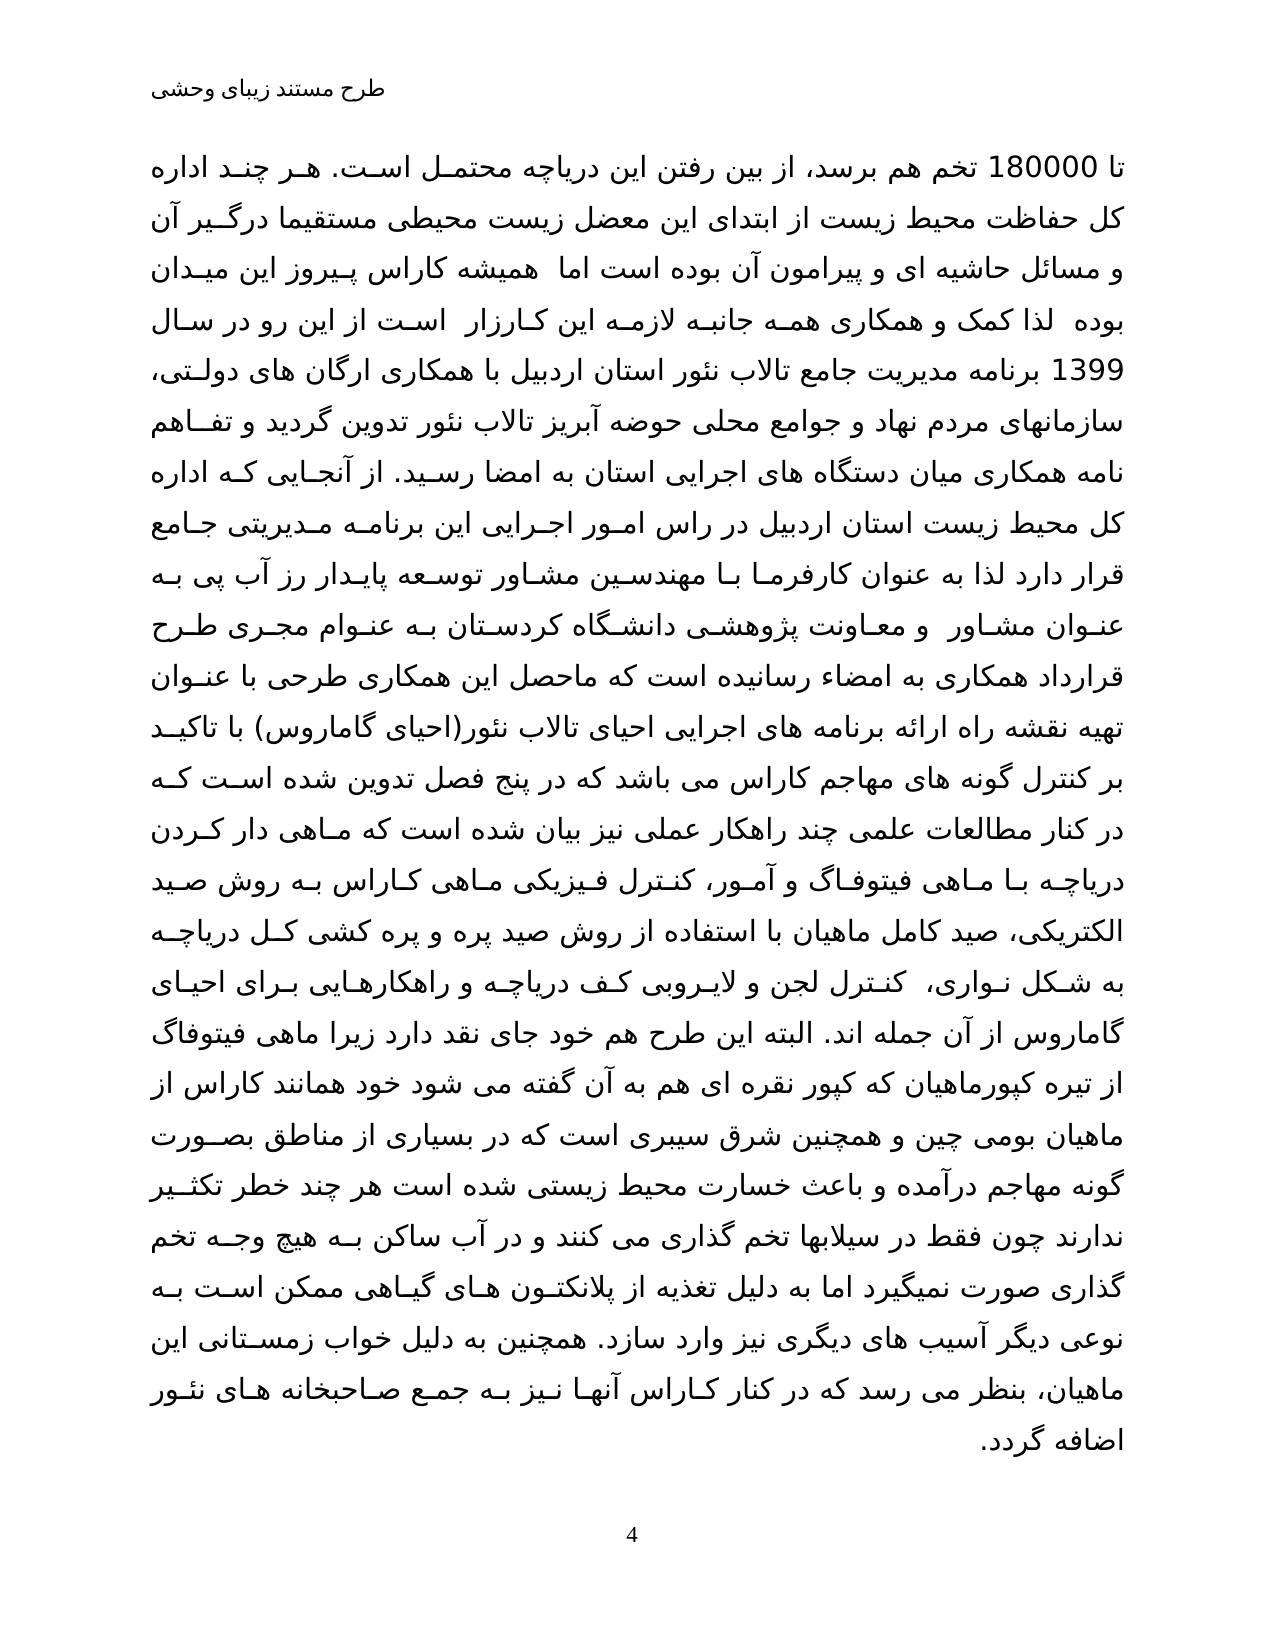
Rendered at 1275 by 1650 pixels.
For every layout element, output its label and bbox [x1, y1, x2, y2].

text [150, 150, 1125, 1457]
